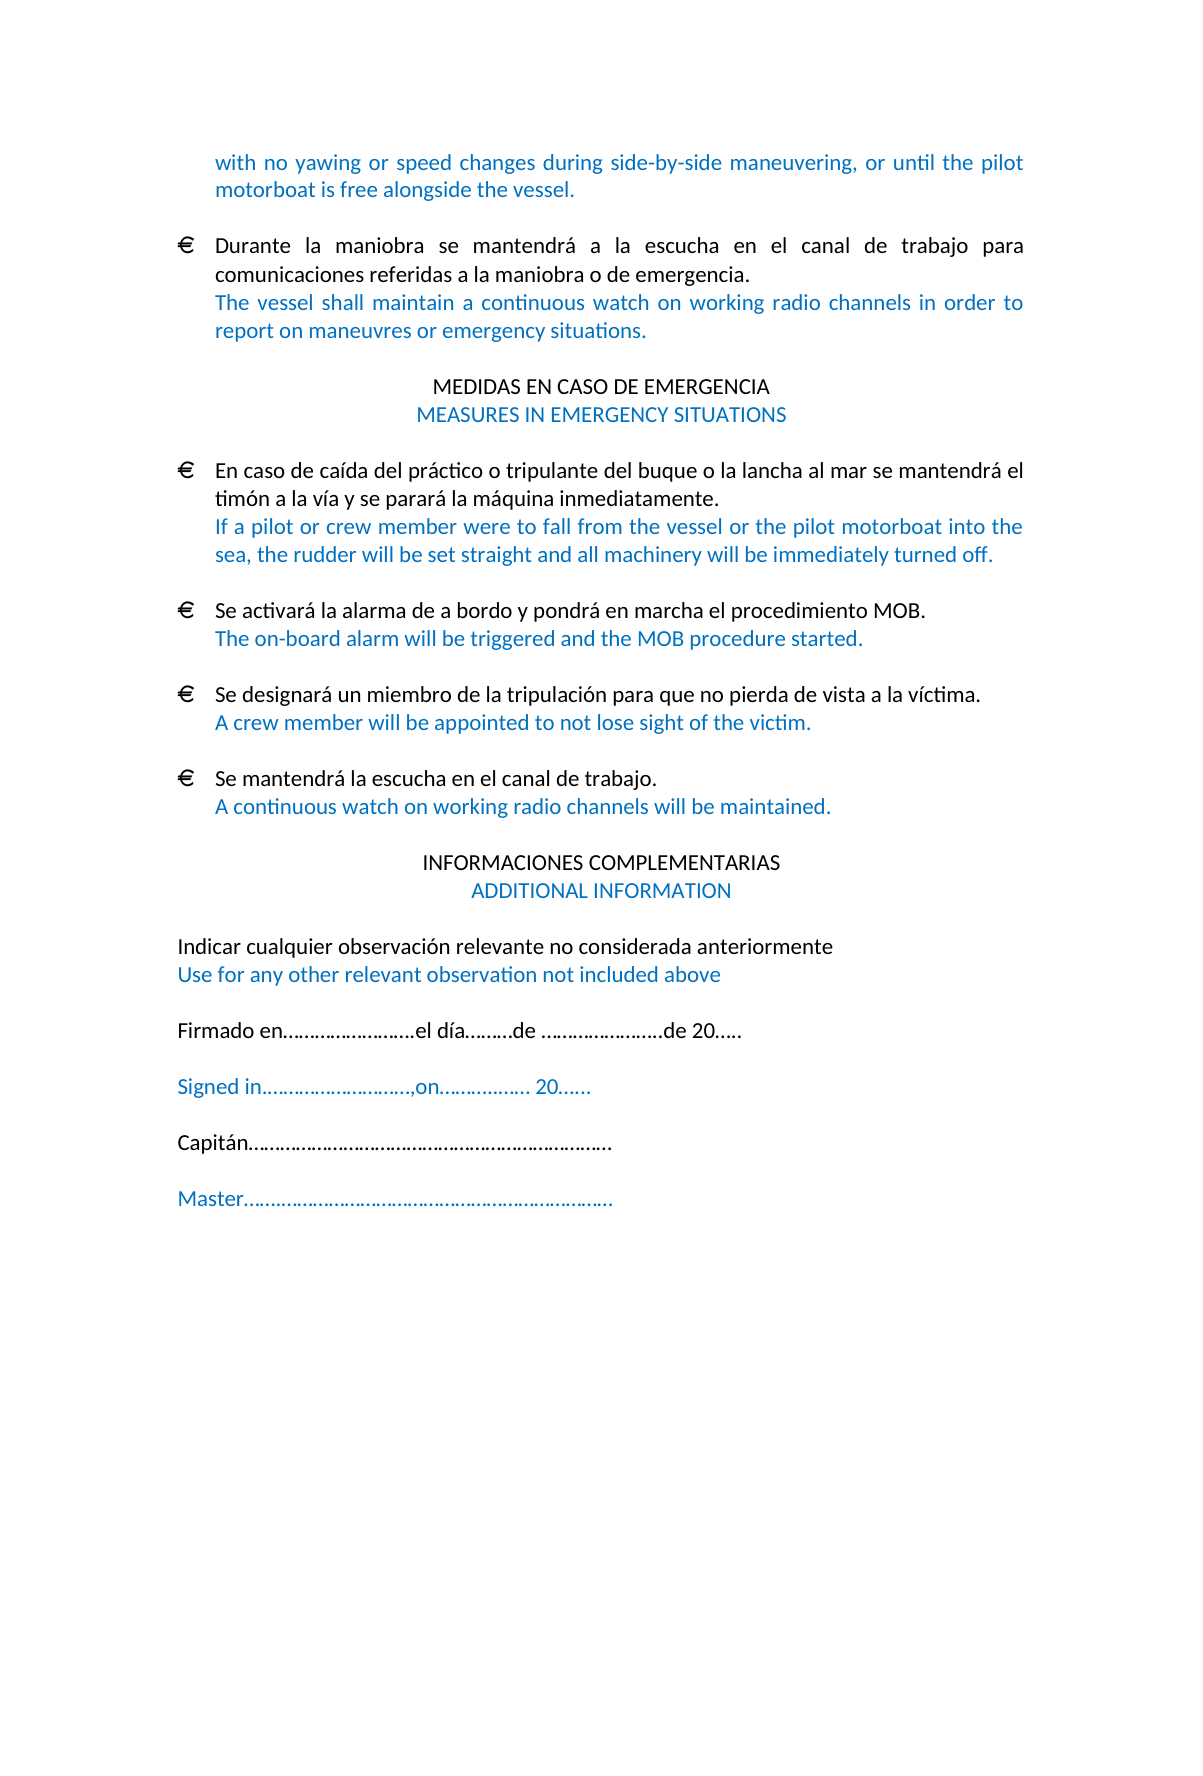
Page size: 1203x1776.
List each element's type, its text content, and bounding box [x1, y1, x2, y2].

list Se activará la alarma de a bordo y pondrá en marcha el procedimiento MOB. [177, 596, 1025, 624]
text Indicar cualquier observación relevante no considerada anteriormente [177, 932, 1025, 960]
text Master…….……………………………………………………… [177, 1184, 1025, 1212]
list En caso de caída del práctico o tripulante del buque o la lancha al mar se mantendrá el timón a la vía y se parará la máquina inmediatamente. [177, 456, 1025, 512]
text A continuous watch on working radio channels will be maintained. [215, 792, 1025, 820]
text If a pilot or crew member were to fall from the vessel or the pilot motorboat into the sea, the rudder will be set straight and all machinery will be immediately turned off. [215, 512, 1025, 568]
text MEDIDAS EN CASO DE EMERGENCIA [177, 372, 1025, 400]
list Se designará un miembro de la tripulación para que no pierda de vista a la víctima. [177, 680, 1025, 708]
list Durante la maniobra se mantendrá a la escucha en el canal de trabajo para comunicaciones referidas a la maniobra o de emergencia. [177, 232, 1025, 288]
text INFORMACIONES COMPLEMENTARIAS [177, 848, 1025, 876]
text The on-board alarm will be triggered and the MOB procedure started. [215, 624, 1025, 652]
text Capitán…………………………………………………………… [177, 1128, 1025, 1156]
text A crew member will be appointed to not lose sight of the victim. [215, 708, 1025, 736]
text Firmado en…………………….el día………de …………………..de 20….. [177, 1016, 1025, 1044]
text MEASURES IN EMERGENCY SITUATIONS [177, 400, 1025, 428]
text Use for any other relevant observation not included above [177, 960, 1025, 988]
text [215, 148, 1025, 204]
list Se mantendrá la escucha en el canal de trabajo. [177, 764, 1025, 792]
text Signed in.………………………,on………..…… 20…... [177, 1072, 1025, 1100]
text The vessel shall maintain a continuous watch on working radio channels in order to report on maneuvres or emergency situations. [215, 288, 1025, 344]
text ADDITIONAL INFORMATION [177, 876, 1025, 904]
